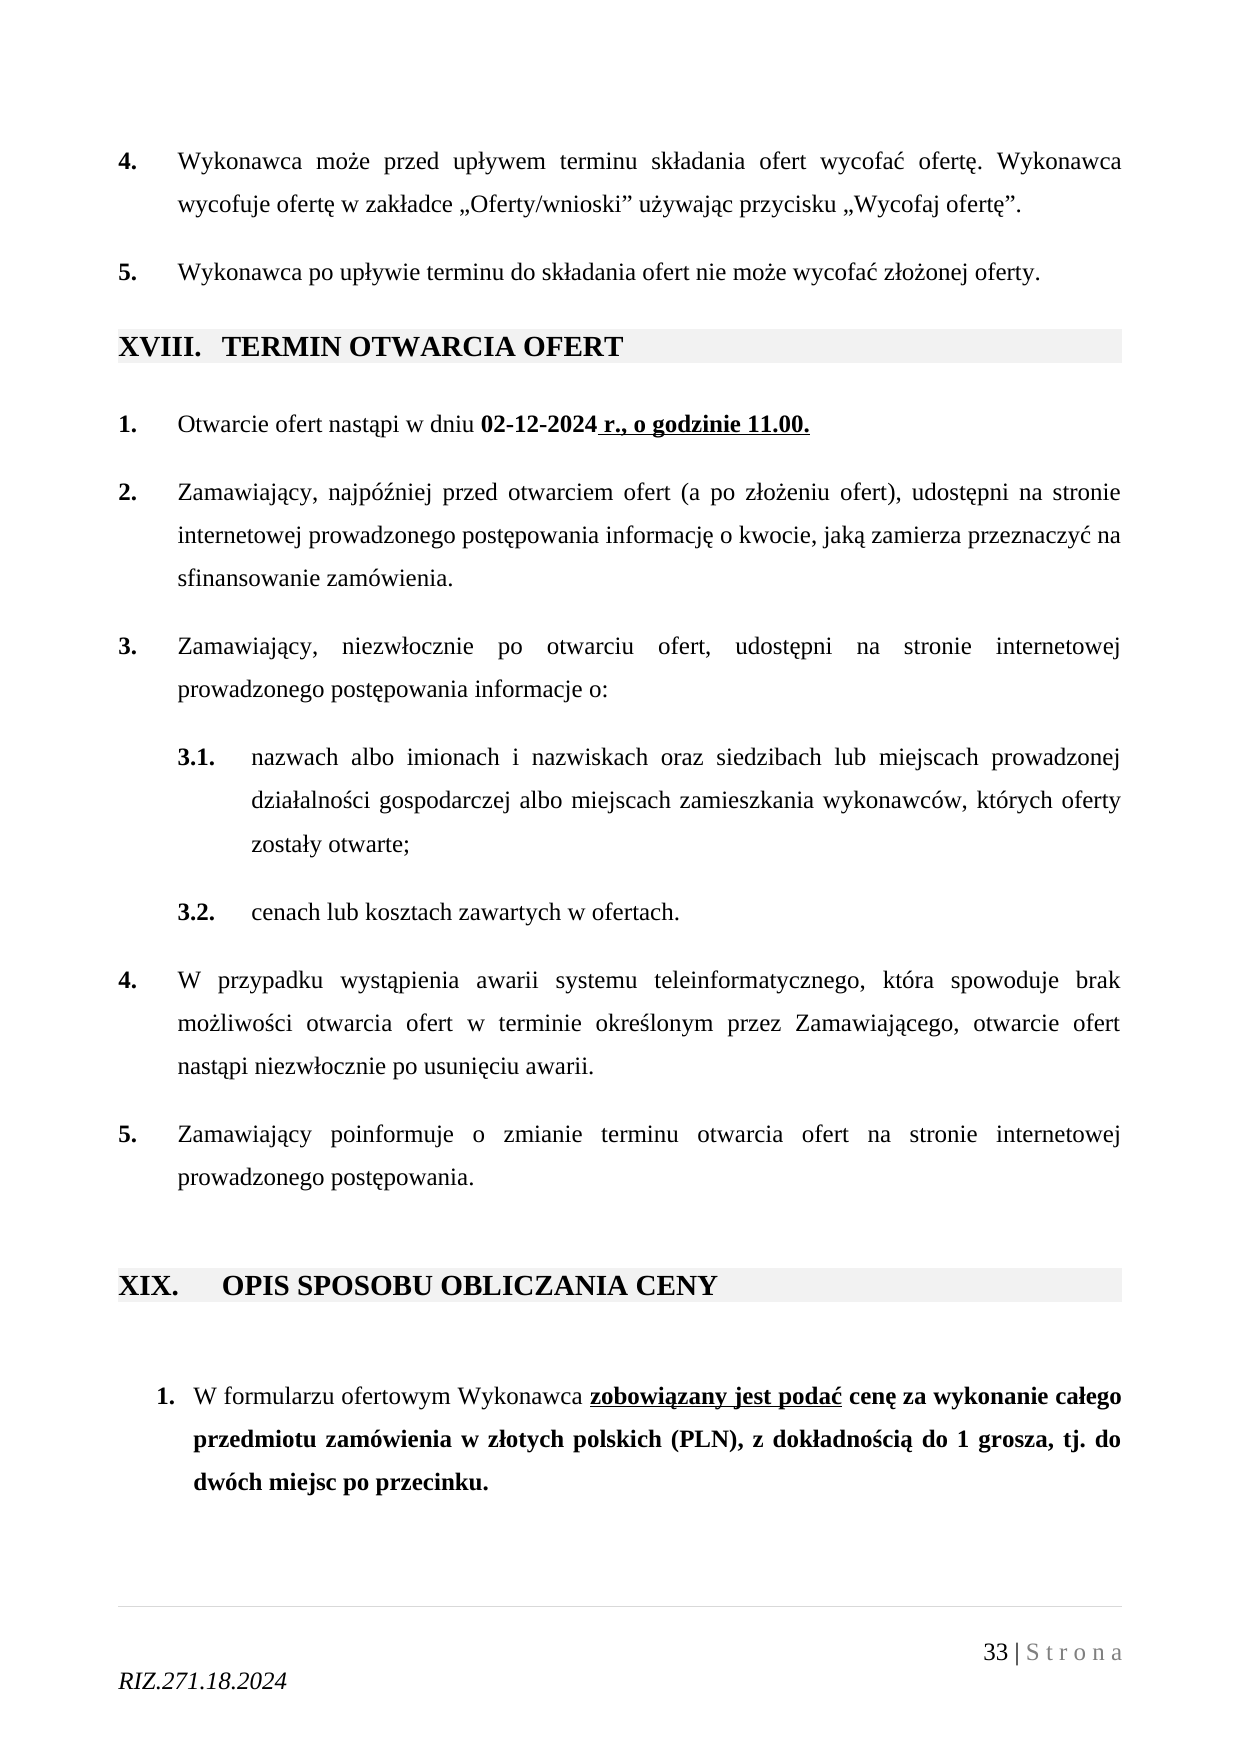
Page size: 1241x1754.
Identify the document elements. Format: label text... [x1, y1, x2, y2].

subtitle TERMIN OTWARCIA OFERT [118, 329, 1122, 363]
list Zamawiający, najpóźniej przed otwarciem ofert (a po złożeniu ofert), udostępni na stronie internetowej prowadzonego postępowania informację o kwocie, jaką zamierza przeznaczyć na sfinansowanie zamówienia. [118, 477, 1121, 592]
list cenach lub kosztach zawartych w ofertach. [177, 897, 1121, 926]
list nazwach albo imionach i nazwiskach oraz siedzibach lub miejscach prowadzonej działalności gospodarczej albo miejscach zamieszkania wykonawców, których oferty zostały otwarte; [177, 742, 1121, 857]
list Otwarcie ofert nastąpi w dniu 02-12-2024 r., o godzinie 11.00. [118, 409, 1121, 437]
list Wykonawca może przed upływem terminu składania ofert wycofać ofertę. Wykonawca wycofuje ofertę w zakładce „Oferty/wnioski” używając przycisku „Wycofaj ofertę”. [118, 146, 1122, 218]
list Zamawiający, niezwłocznie po otwarciu ofert, udostępni na stronie internetowej prowadzonego postępowania informacje o: [118, 631, 1121, 703]
list Wykonawca po upływie terminu do składania ofert nie może wycofać złożonej oferty. [118, 257, 1122, 286]
list W przypadku wystąpienia awarii systemu teleinformatycznego, która spowoduje brak możliwości otwarcia ofert w terminie określonym przez Zamawiającego, otwarcie ofert nastąpi niezwłocznie po usunięciu awarii. [118, 965, 1121, 1080]
list W formularzu ofertowym Wykonawca zobowiązany jest podać cenę za wykonanie całego przedmiotu zamówienia w złotych polskich (PLN), z dokładnością do 1 grosza, tj. do dwóch miejsc po przecinku. [156, 1381, 1122, 1496]
subtitle OPIS SPOSOBU OBLICZANIA CENY [118, 1268, 1122, 1302]
list Zamawiający poinformuje o zmianie terminu otwarcia ofert na stronie internetowej prowadzonego postępowania. [118, 1119, 1121, 1191]
